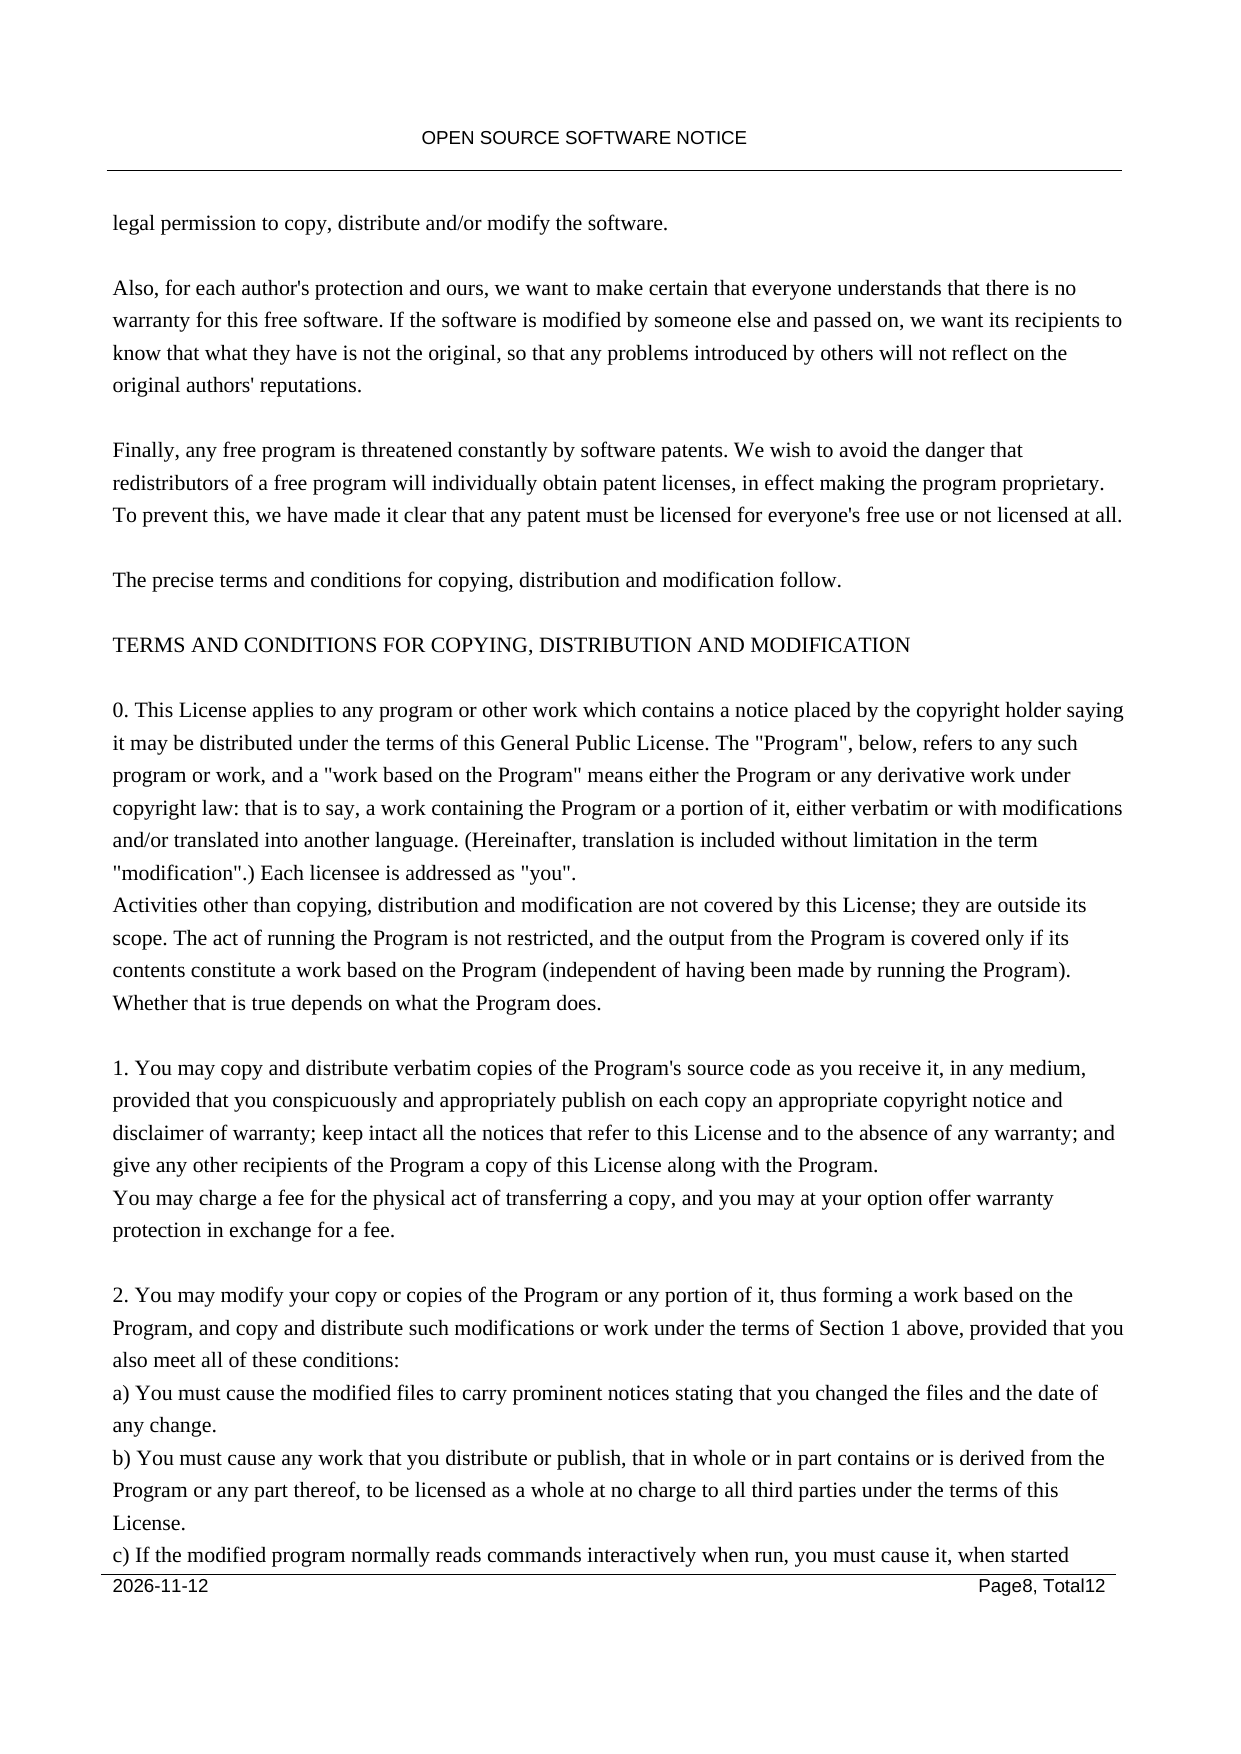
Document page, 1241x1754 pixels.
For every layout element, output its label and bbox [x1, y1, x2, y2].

text [112, 206, 1128, 1571]
